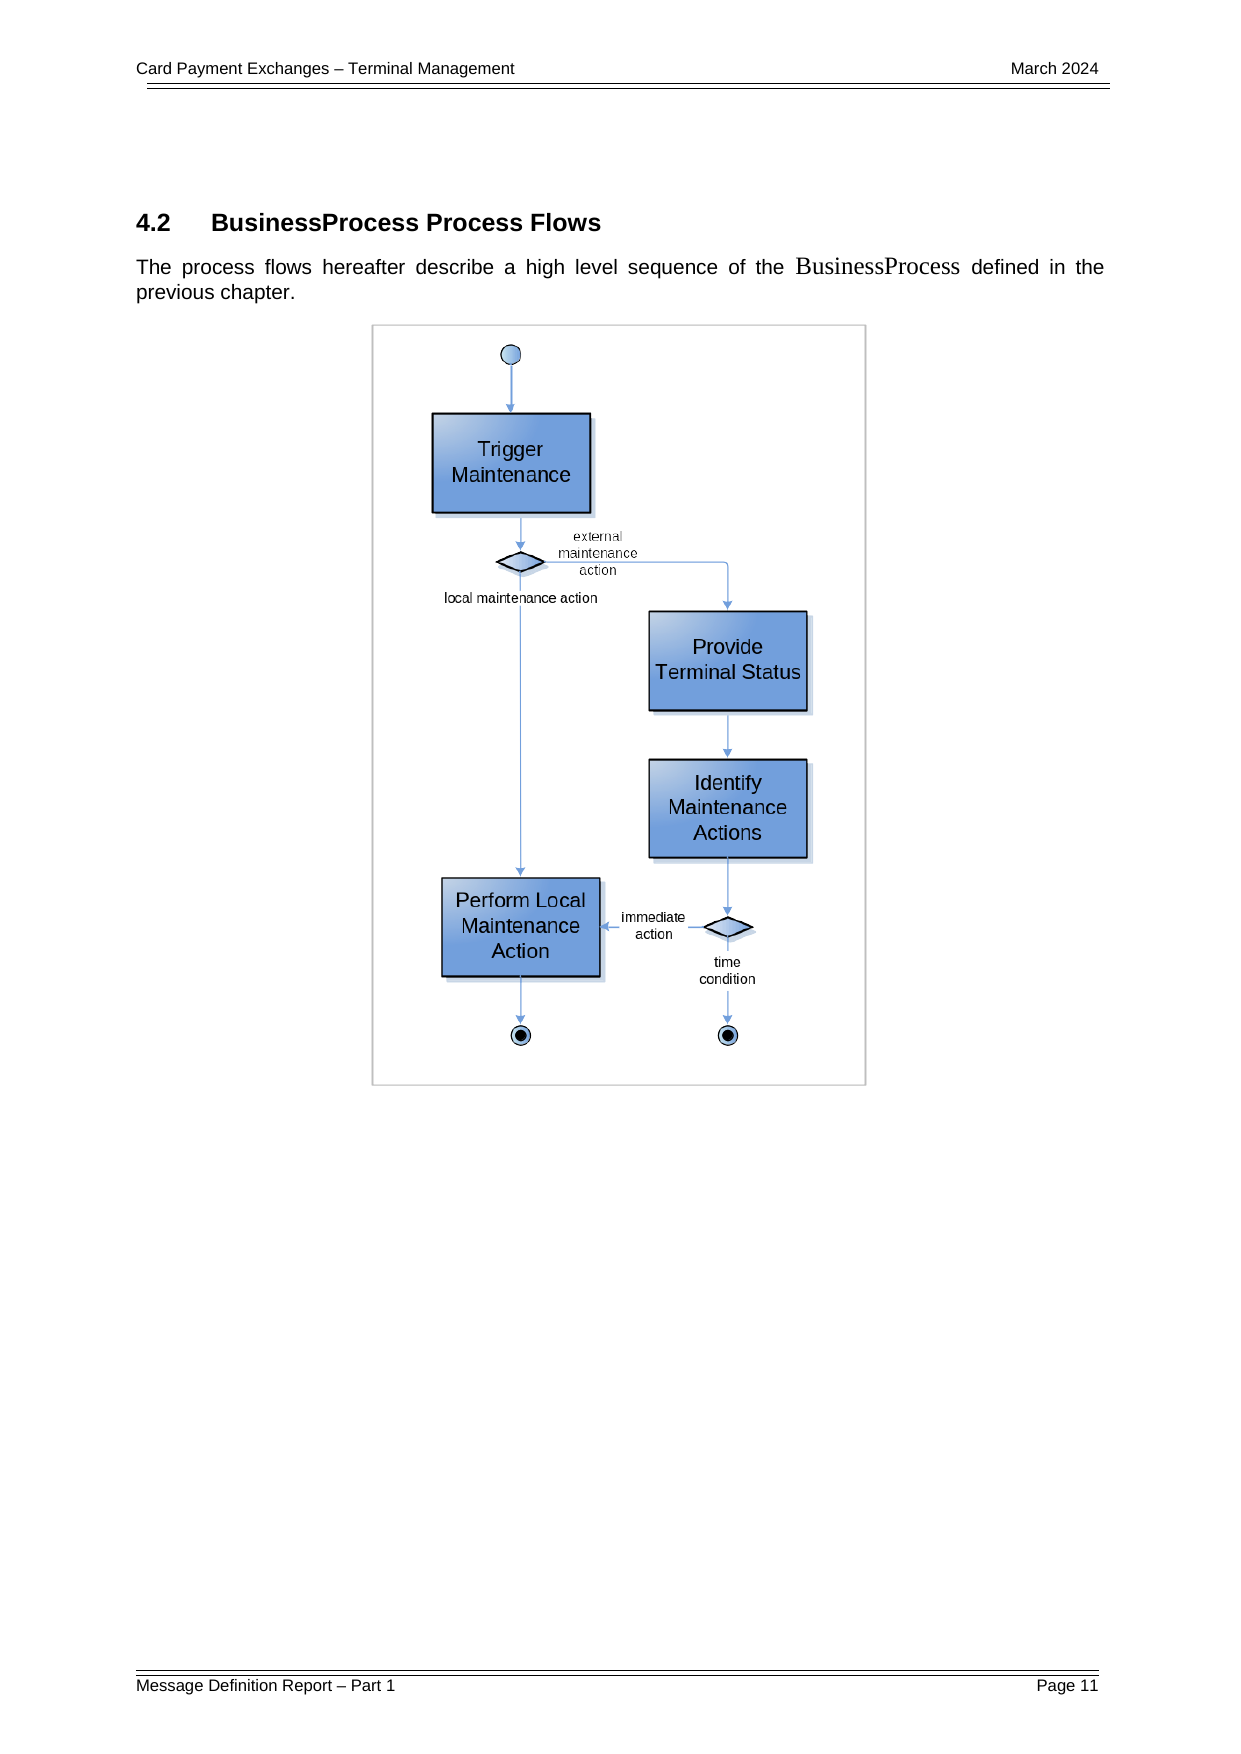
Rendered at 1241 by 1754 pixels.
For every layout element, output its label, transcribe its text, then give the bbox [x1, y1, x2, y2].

text The process flows hereafter describe a high level sequence of the BusinessProcess defined in the previous chapter. [136, 251, 1104, 304]
subtitle BusinessProcess Process Flows [136, 208, 1104, 236]
